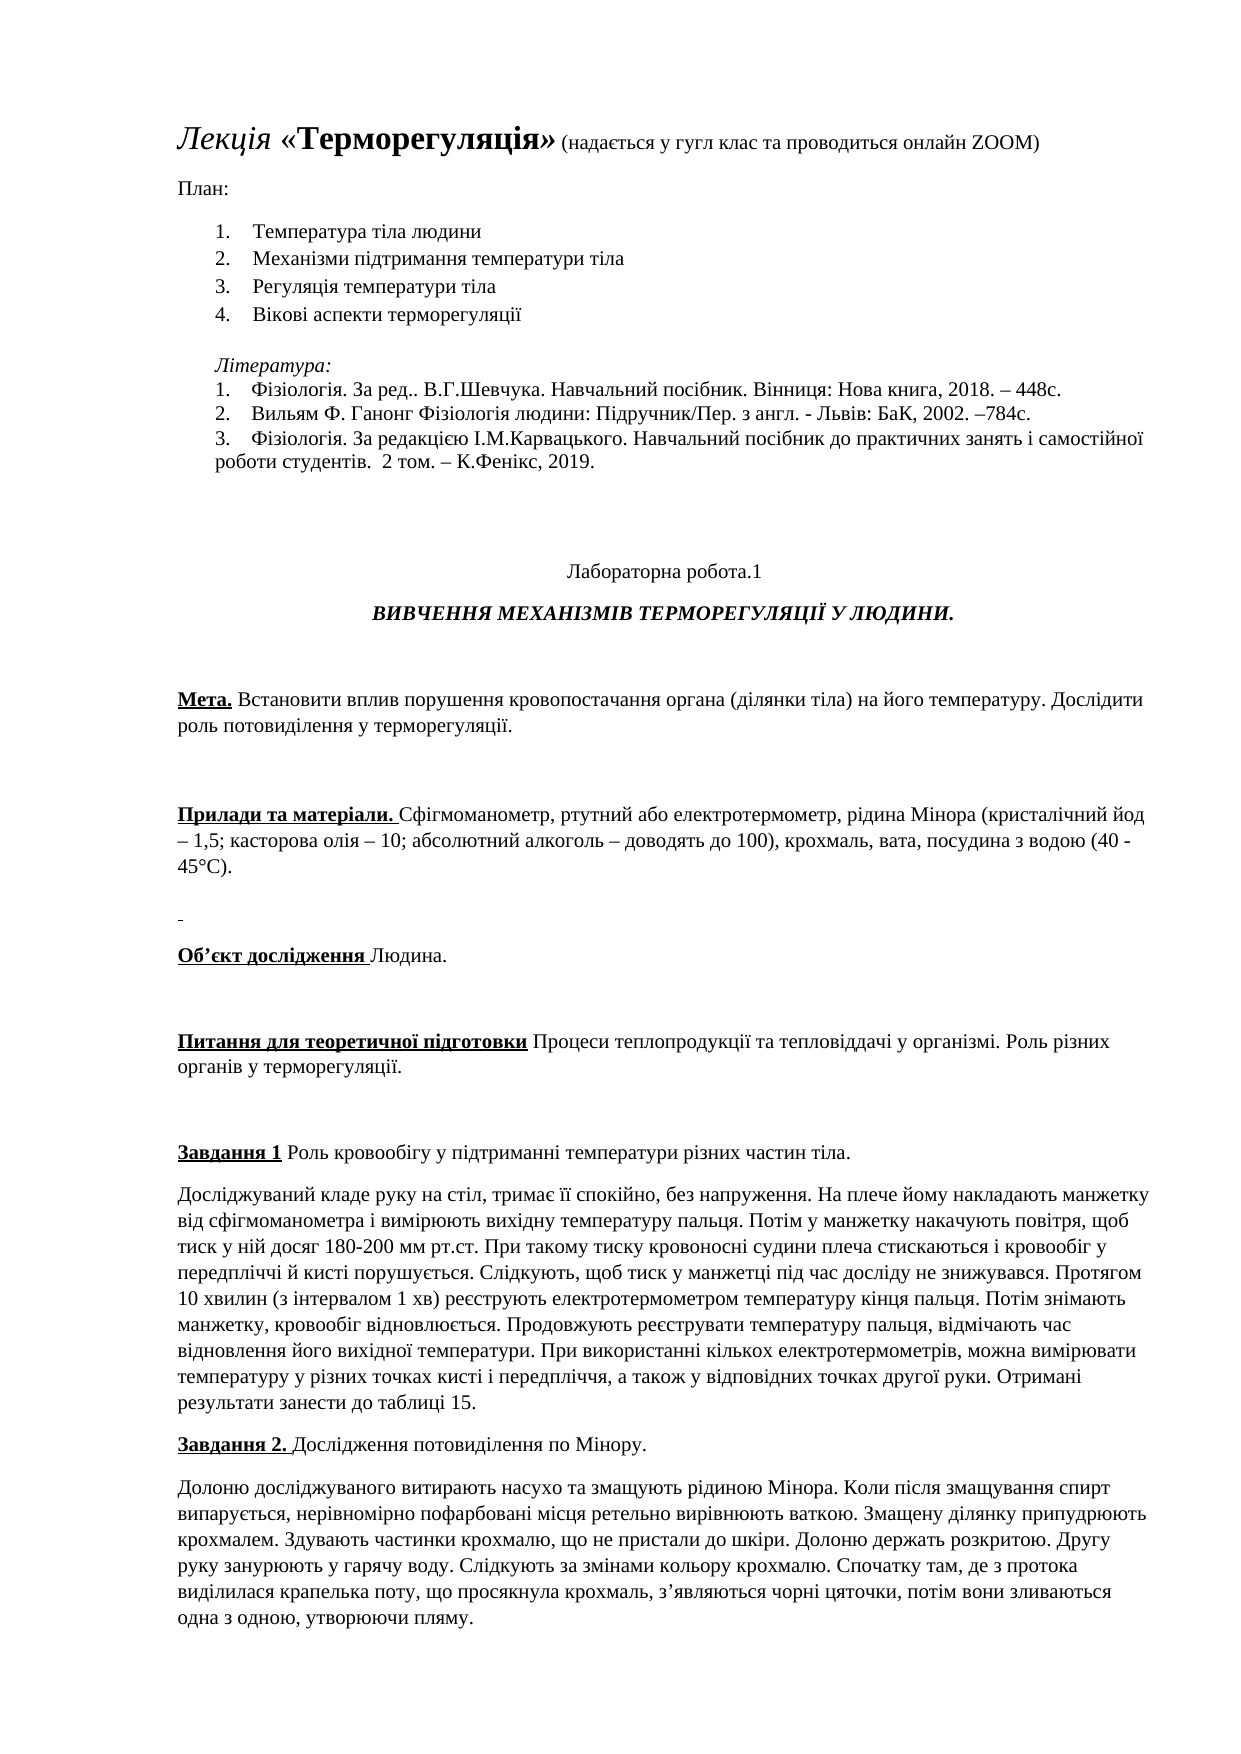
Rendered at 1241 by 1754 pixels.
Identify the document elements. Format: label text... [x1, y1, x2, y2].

list Температура тіла людини [215, 219, 1152, 243]
text Долоню досліджуваного витирають насухо та змащують рідиною Мінора. Коли після змащування спирт випарується, нерівномірно пофарбовані місця ретельно вирівнюють ваткою. Змащену ділянку припудрюють крохмалем. Здувають частинки крохмалю, що не пристали до шкіри. Долоню держать розкритою. Другу руку занурюють у гарячу воду. Слідкують за змінами кольору крохмалю. Спочатку там, де з протока виділилася крапелька поту, що просякнула крохмаль, з’являються чорні цяточки, потім вони зливаються одна з одною, утворюючи пляму. [177, 1475, 1152, 1629]
text Література: [215, 353, 1152, 377]
text ВИВЧЕННЯ МЕХАНІЗМІВ ТЕРМОРЕГУЛЯЦІЇ У ЛЮДИНИ. [177, 601, 1152, 625]
text Об’єкт дослідження Людина. [177, 943, 1152, 967]
text 2. Вильям Ф. Ганонг Фізіологія людини: Підручник/Пер. з англ. - Львів: БаК, 2002. –784с. [215, 401, 1152, 425]
text Прилади та матеріали. Сфігмоманометр, ртутний або електротермометр, рідина Мінора (кристалічний йод – 1,5; касторова олія – 10; абсолютний алкоголь – доводять до 100), крохмаль, вата, посудина з водою (40 - 45°С). [177, 802, 1152, 878]
list Механізми підтримання температури тіла [215, 246, 1152, 270]
text Завдання 2. Дослідження потовиділення по Мінору. [177, 1432, 1152, 1456]
text Лекція «Терморегуляція» (надається у гугл клас та проводиться онлайн ZOOM) [177, 118, 1152, 156]
text Лабораторна робота.1 [177, 559, 1152, 583]
text Питання для теоретичної підготовки Процеси теплопродукції та тепловіддачі у організмі. Роль різних органів у терморегуляції. [177, 1028, 1152, 1078]
text 3. Фізіологія. За редакцією І.М.Карвацького. Навчальний посібник до практичних занять і самостійної роботи студентів. 2 том. – К.Фенікс, 2019. [215, 425, 1152, 473]
text Мета. Встановити вплив порушення кровопостачання органа (ділянки тіла) на його температуру. Дослідити роль потовиділення у терморегуляції. [177, 687, 1152, 737]
text План: [177, 176, 1152, 200]
list Вікові аспекти терморегуляції [215, 302, 1152, 326]
text Досліджуваний кладе руку на стіл, тримає її спокійно, без напруження. На плече йому накладають манжетку від сфігмоманометра і вимірюють вихідну температуру пальця. Потім у манжетку накачують повітря, щоб тиск у ній досяг 180-200 мм рт.ст. При такому тиску кровоносні судини плеча стискаються і кровообіг у передпліччі й кисті порушується. Слідкують, щоб тиск у манжетці під час досліду не знижувався. Протягом 10 хвилин (з інтервалом 1 хв) реєструють електротермометром температуру кінця пальця. Потім знімають манжетку, кровообіг відновлюється. Продовжують реєструвати температуру пальця, відмічають час відновлення його вихідної температури. При використанні кількох електротермометрів, можна вимірювати температуру у різних точках кисті і передпліччя, а також у відповідних точках другої руки. Отримані результати занести до таблиці 15. [177, 1182, 1152, 1414]
text 1. Фізіологія. За ред.. В.Г.Шевчука. Навчальний посібник. Вінниця: Нова книга, 2018. – 448с. [215, 377, 1152, 401]
list Регуляція температури тіла [215, 274, 1152, 298]
text Завдання 1 Роль кровообігу у підтриманні температури різних частин тіла. [177, 1140, 1152, 1164]
